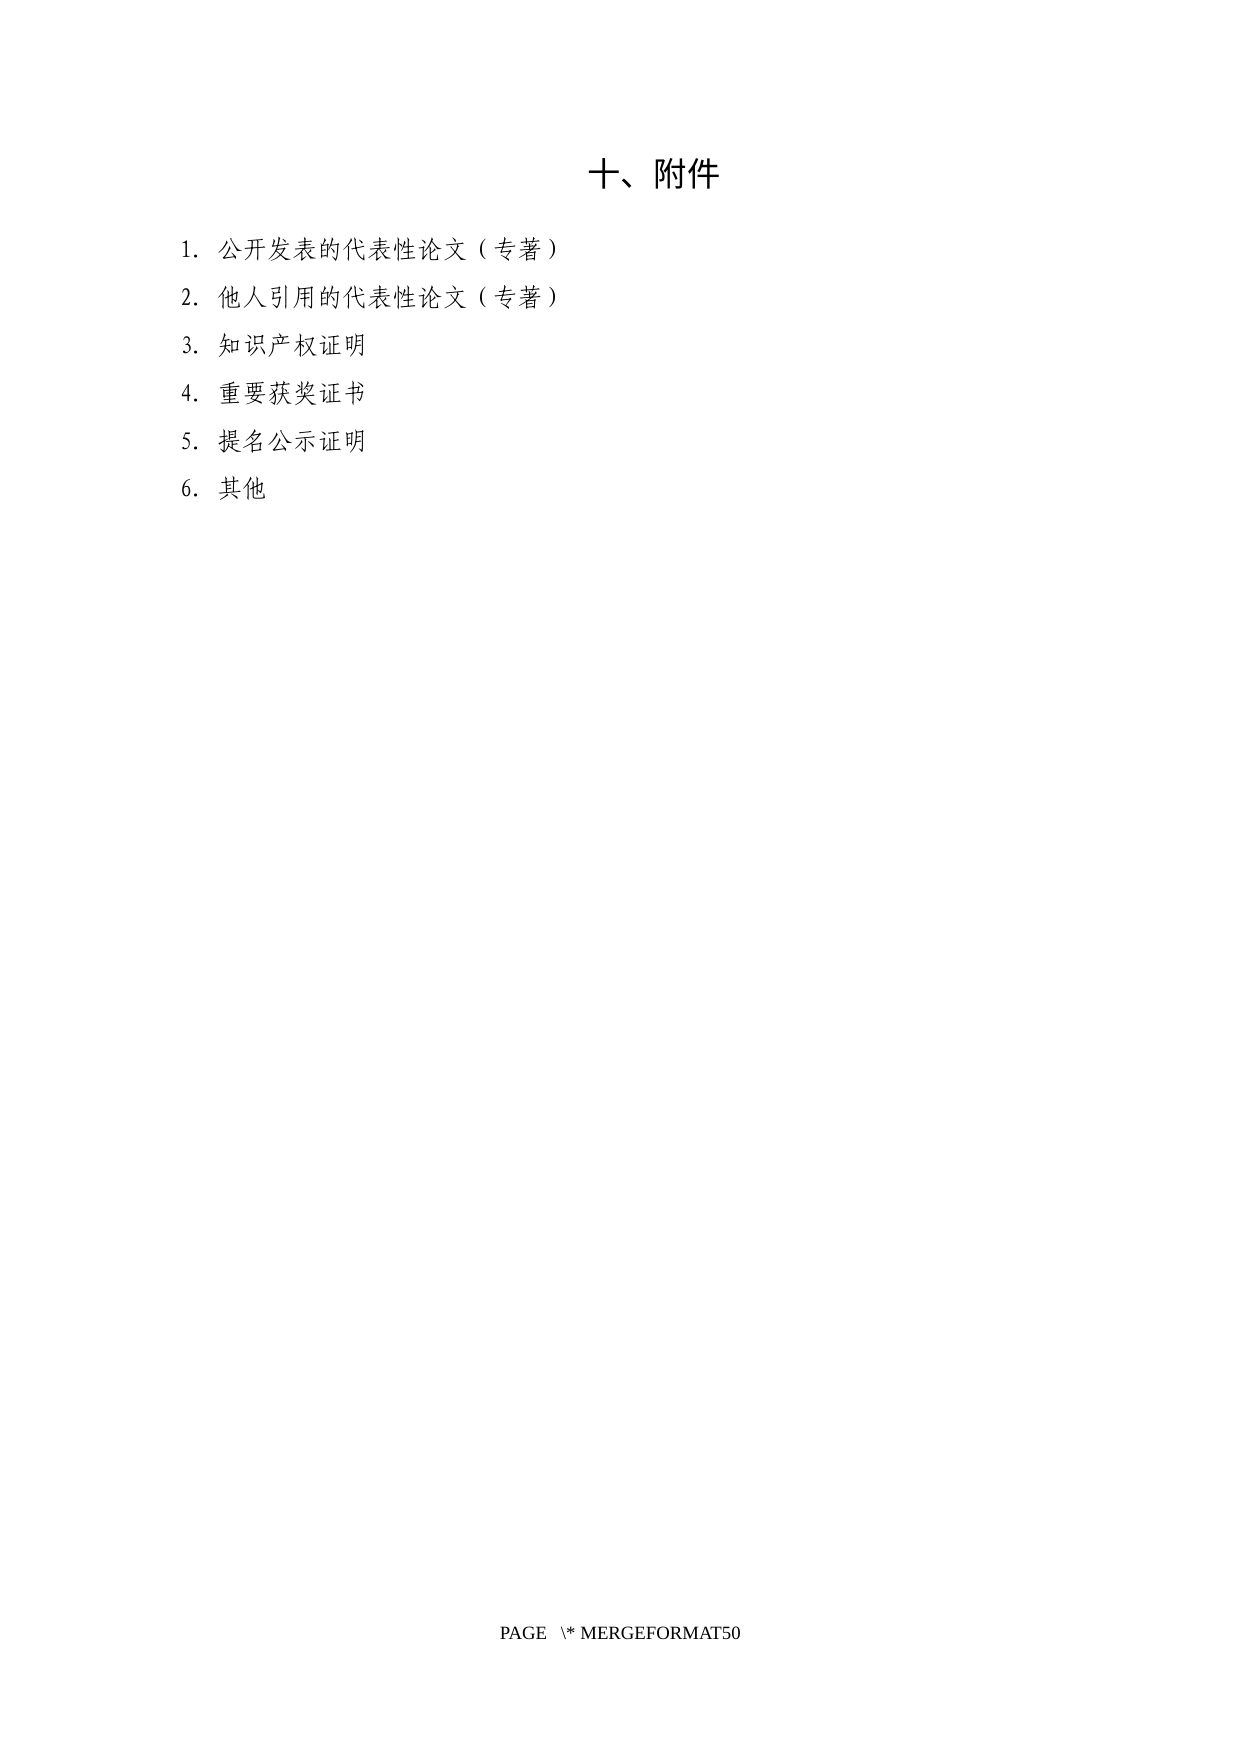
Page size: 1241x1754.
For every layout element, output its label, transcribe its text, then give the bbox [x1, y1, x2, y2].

text 十、附件 [130, 148, 1110, 196]
text 1．公开发表的代表性论文（专著） [130, 220, 1110, 268]
text 5. 提名公示证明 [130, 412, 1110, 459]
text 4．重要获奖证书 [130, 364, 1110, 412]
text 6. 其他 [130, 459, 1110, 507]
text 2．他人引用的代表性论文（专著） [130, 268, 1110, 316]
text 3．知识产权证明 [130, 316, 1110, 364]
